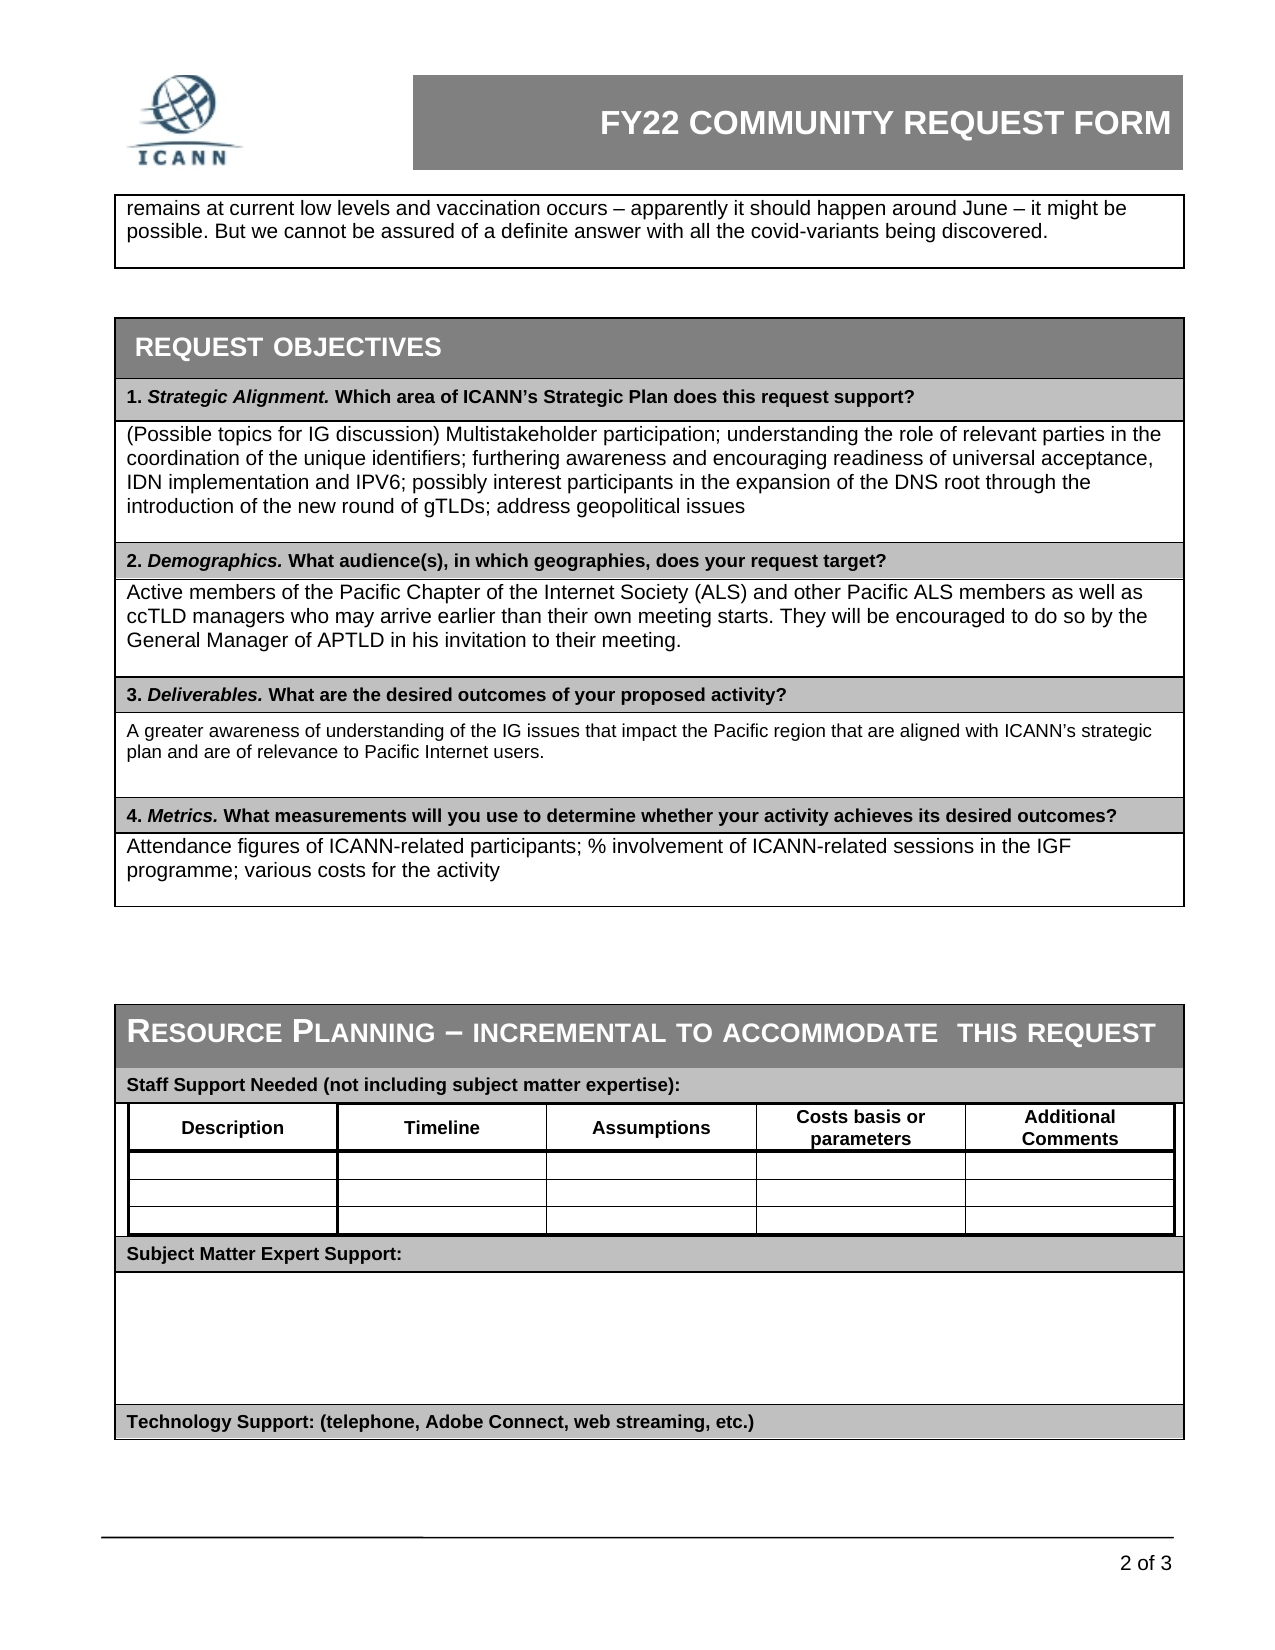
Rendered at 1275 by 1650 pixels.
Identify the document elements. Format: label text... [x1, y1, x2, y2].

table_cell Active members of the Pacific Chapter of the Internet Society (ALS) and other Pacific ALS members as well as ccTLD managers who may arrive earlier than their own meeting starts. They will be encouraged to do so by the General Manager of APTLD in his invitation to their meeting. [116, 580, 1183, 676]
table_cell [757, 1153, 965, 1179]
table_cell Subject Matter Expert Support: [116, 1237, 1183, 1271]
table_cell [116, 196, 1183, 267]
table_cell [339, 1180, 546, 1206]
table_cell [966, 1180, 1173, 1206]
table_cell [116, 1104, 127, 1236]
table_cell (Possible topics for IG discussion) Multistakeholder participation; understanding the role of relevant parties in the coordination of the unique identifiers; furthering awareness and encouraging readiness of universal acceptance, IDN implementation and IPV6; possibly interest participants in the expansion of the DNS root through the introduction of the new round of gTLDs; address geopolitical issues [116, 422, 1183, 542]
table_cell [966, 1153, 1173, 1179]
table_cell [966, 1207, 1173, 1233]
table_cell Technology Support: (telephone, Adobe Connect, web streaming, etc.) [116, 1405, 1183, 1438]
table_cell [339, 1207, 546, 1233]
table_cell [547, 1180, 756, 1206]
table_cell [116, 1273, 1183, 1403]
table_cell [547, 1153, 756, 1179]
table_cell [339, 1105, 546, 1149]
table_cell 2. Demographics. What audience(s), in which geographies, does your request target? [116, 543, 1183, 578]
table_cell 4. Metrics. What measurements will you use to determine whether your activity achieves its desired outcomes? [116, 798, 1183, 832]
table_cell [130, 1153, 336, 1179]
table_cell [966, 1105, 1173, 1149]
table_cell 3. Deliverables. What are the desired outcomes of your proposed activity? [116, 678, 1183, 712]
table_cell [547, 1207, 756, 1233]
table_cell [1176, 1104, 1183, 1236]
table_header Resource Planning – incremental to accommodate this request [116, 1005, 1183, 1068]
table_cell Staff Support Needed (not including subject matter expertise): [116, 1068, 1183, 1102]
table_cell [757, 1180, 965, 1206]
table_cell 1. Strategic Alignment. Which area of ICANN’s Strategic Plan does this request support? [116, 379, 1183, 420]
table_cell [130, 1180, 336, 1206]
table_header request objectives [116, 319, 1183, 378]
table_cell [757, 1105, 965, 1149]
table_cell [757, 1207, 965, 1233]
table_cell [547, 1105, 756, 1149]
table_cell A greater awareness of understanding of the IG issues that impact the Pacific region that are aligned with ICANN’s strategic plan and are of relevance to Pacific Internet users. [116, 713, 1183, 797]
table_cell Attendance figures of ICANN-related participants; % involvement of ICANN-related sessions in the IGF programme; various costs for the activity [116, 834, 1183, 906]
table_cell [339, 1153, 546, 1179]
table_cell [130, 1104, 336, 1149]
table_cell [130, 1207, 336, 1233]
